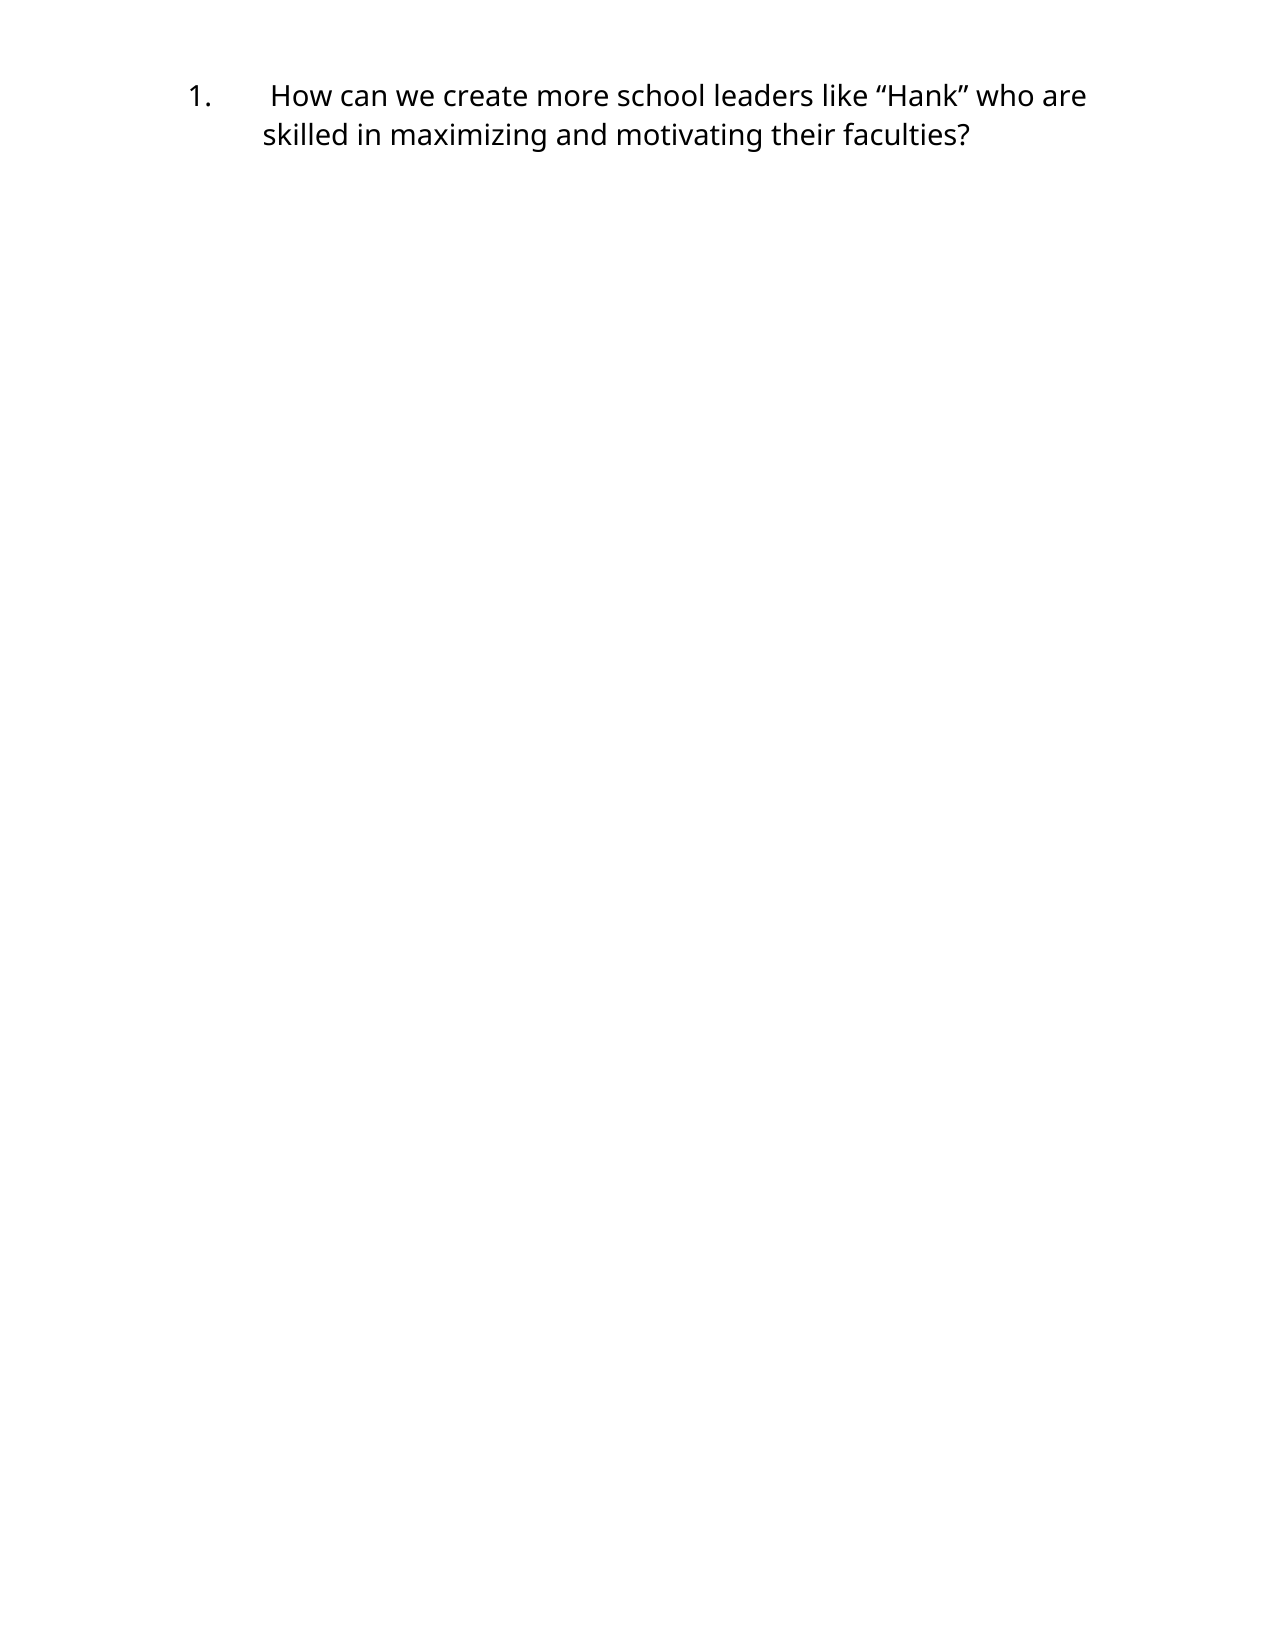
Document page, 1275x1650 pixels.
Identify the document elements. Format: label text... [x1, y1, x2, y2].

list How can we create more school leaders like “Hank” who are skilled in maximizing and motivating their faculties? [187, 75, 1125, 154]
